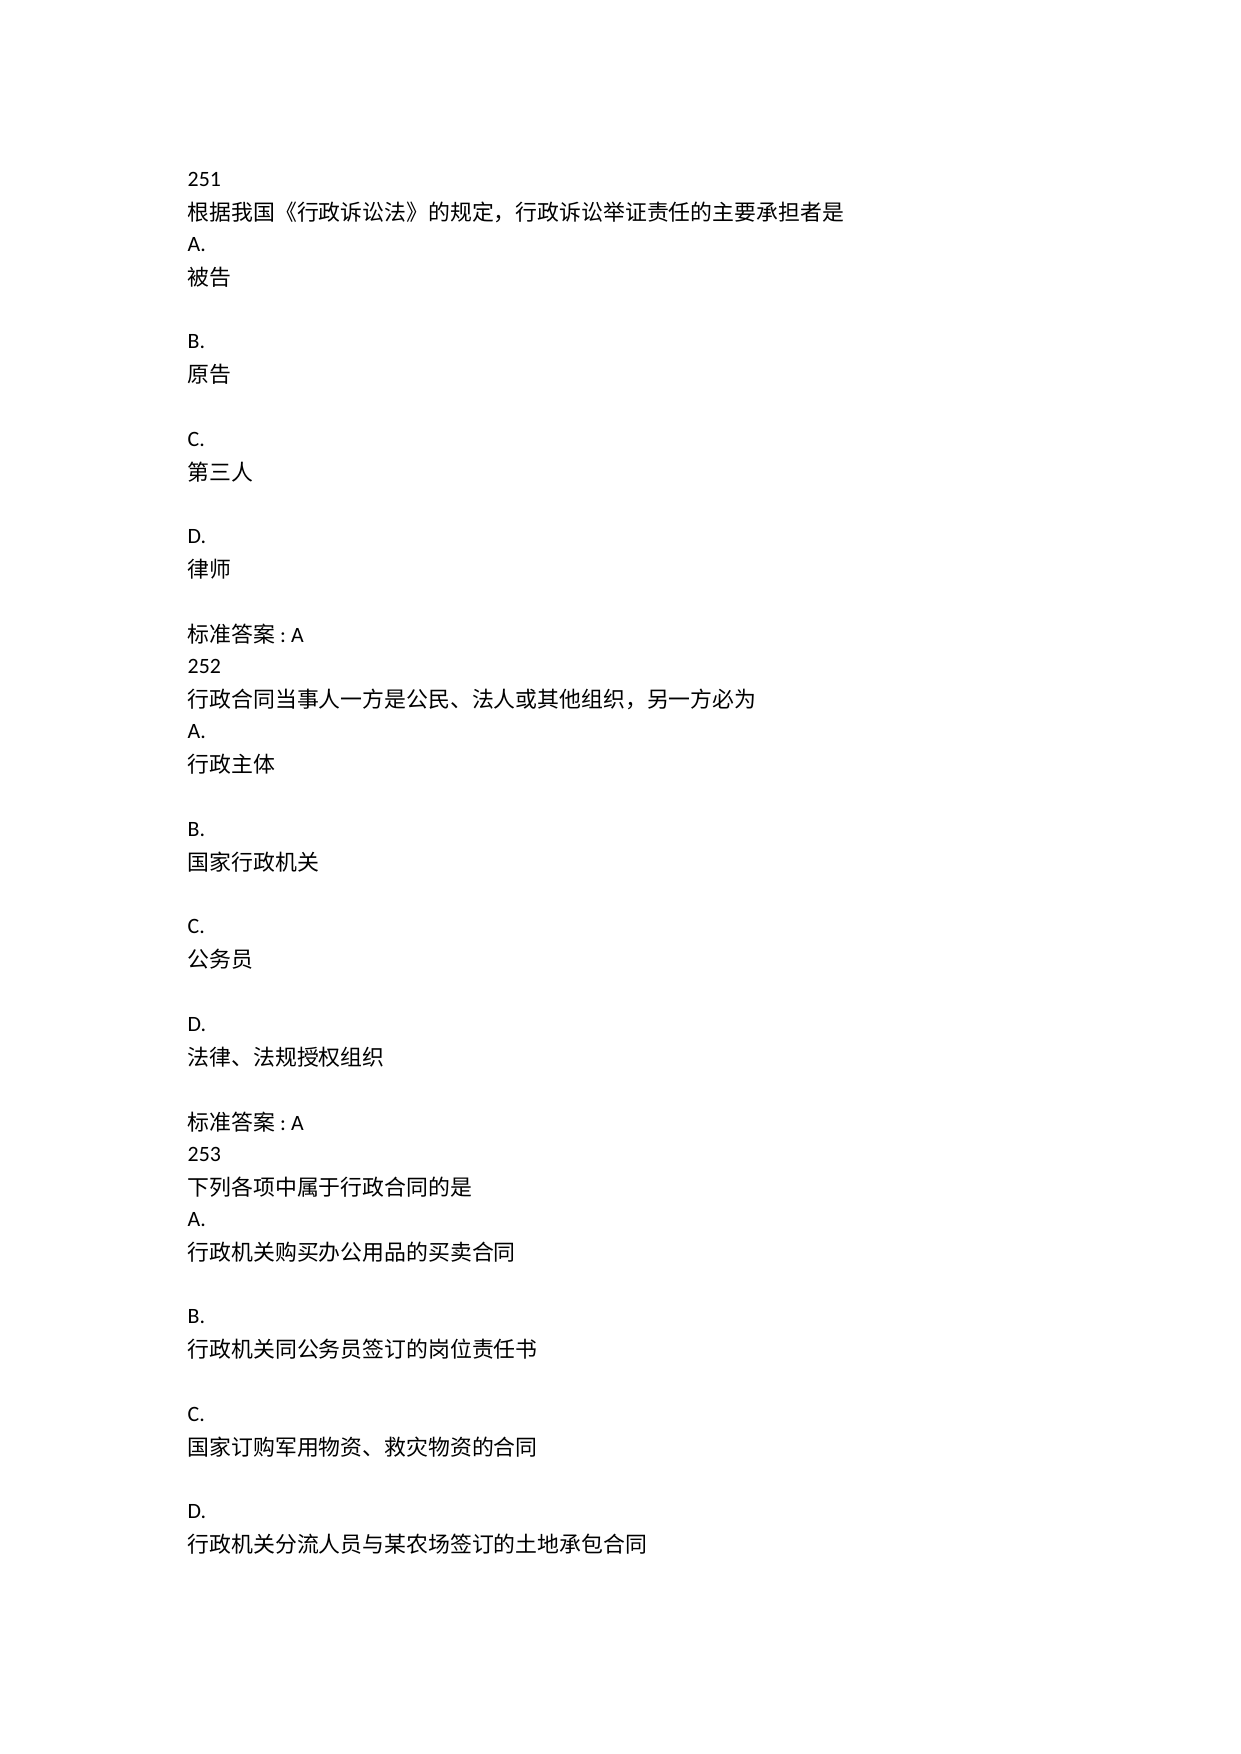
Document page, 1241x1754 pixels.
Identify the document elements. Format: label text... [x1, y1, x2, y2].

text 251 [187, 162, 1053, 194]
text 被告 [187, 259, 1053, 292]
text D. [187, 1494, 1053, 1527]
text 行政合同当事人一方是公民、法人或其他组织，另一方必为 [187, 682, 1053, 714]
text B. [187, 1299, 1053, 1332]
text C. [187, 909, 1053, 942]
text A. [187, 714, 1053, 747]
text 行政机关分流人员与某农场签订的土地承包合同 [187, 1527, 1053, 1559]
text 律师 [187, 552, 1053, 584]
text 国家订购军用物资、救灾物资的合同 [187, 1429, 1053, 1462]
text 下列各项中属于行政合同的是 [187, 1169, 1053, 1202]
text D. [187, 519, 1053, 552]
text 253 [187, 1137, 1053, 1169]
text B. [187, 812, 1053, 844]
text 行政机关购买办公用品的买卖合同 [187, 1234, 1053, 1267]
text 原告 [187, 357, 1053, 389]
text 法律、法规授权组织 [187, 1039, 1053, 1072]
text A. [187, 227, 1053, 259]
text 行政主体 [187, 747, 1053, 779]
text C. [187, 422, 1053, 454]
text 国家行政机关 [187, 844, 1053, 877]
text 标准答案 : A [187, 1104, 1053, 1137]
text B. [187, 324, 1053, 357]
text A. [187, 1202, 1053, 1234]
text 标准答案 : A [187, 617, 1053, 649]
text C. [187, 1397, 1053, 1429]
text 根据我国《行政诉讼法》的规定，行政诉讼举证责任的主要承担者是 [187, 194, 1053, 227]
text 252 [187, 649, 1053, 682]
text 第三人 [187, 454, 1053, 487]
text 行政机关同公务员签订的岗位责任书 [187, 1332, 1053, 1364]
text 公务员 [187, 942, 1053, 974]
text D. [187, 1007, 1053, 1039]
